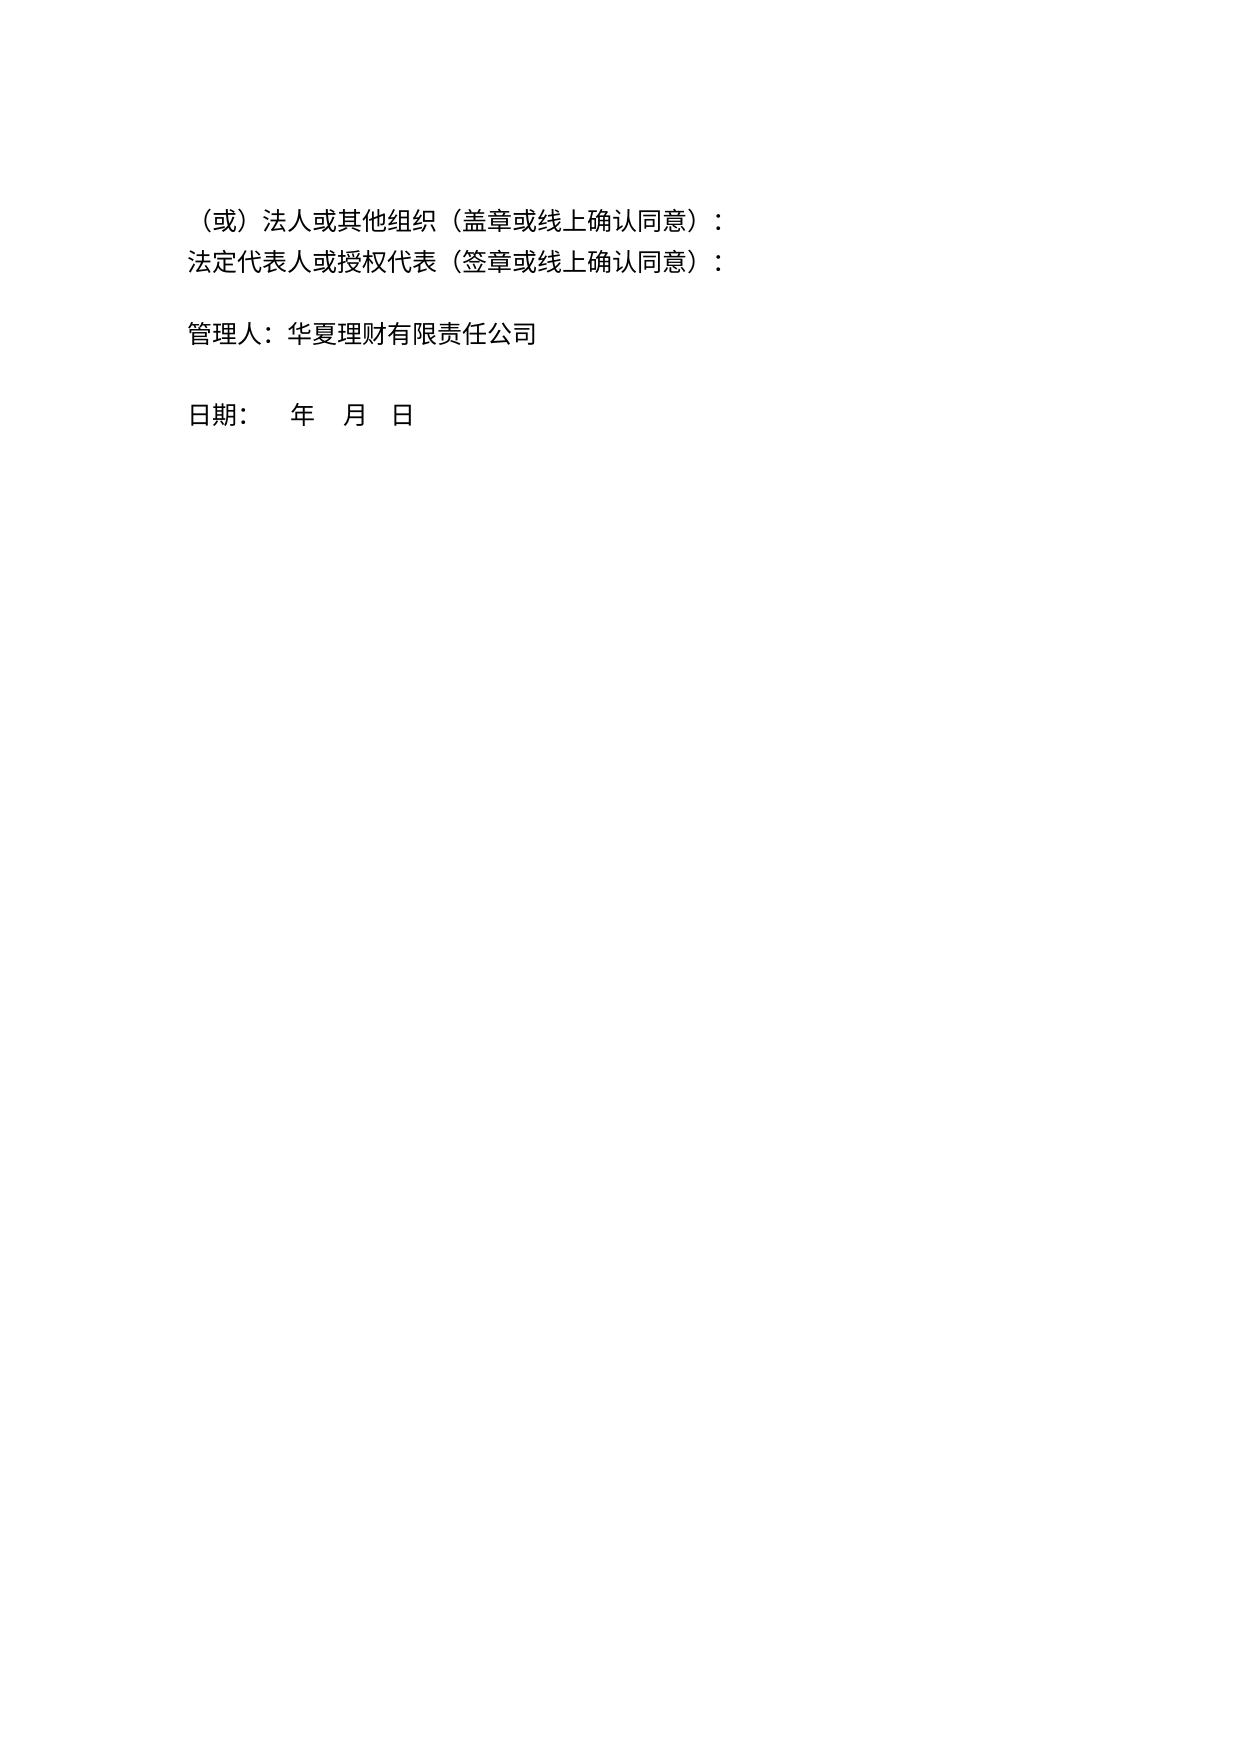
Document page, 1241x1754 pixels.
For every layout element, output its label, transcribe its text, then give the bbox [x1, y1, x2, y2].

text 日期： 年 月 日 [187, 396, 1053, 432]
text 管理人：华夏理财有限责任公司 [187, 315, 1053, 351]
text 法定代表人或授权代表（签章或线上确认同意）： [187, 243, 1053, 279]
text （或）法人或其他组织（盖章或线上确认同意）： [187, 201, 1053, 237]
